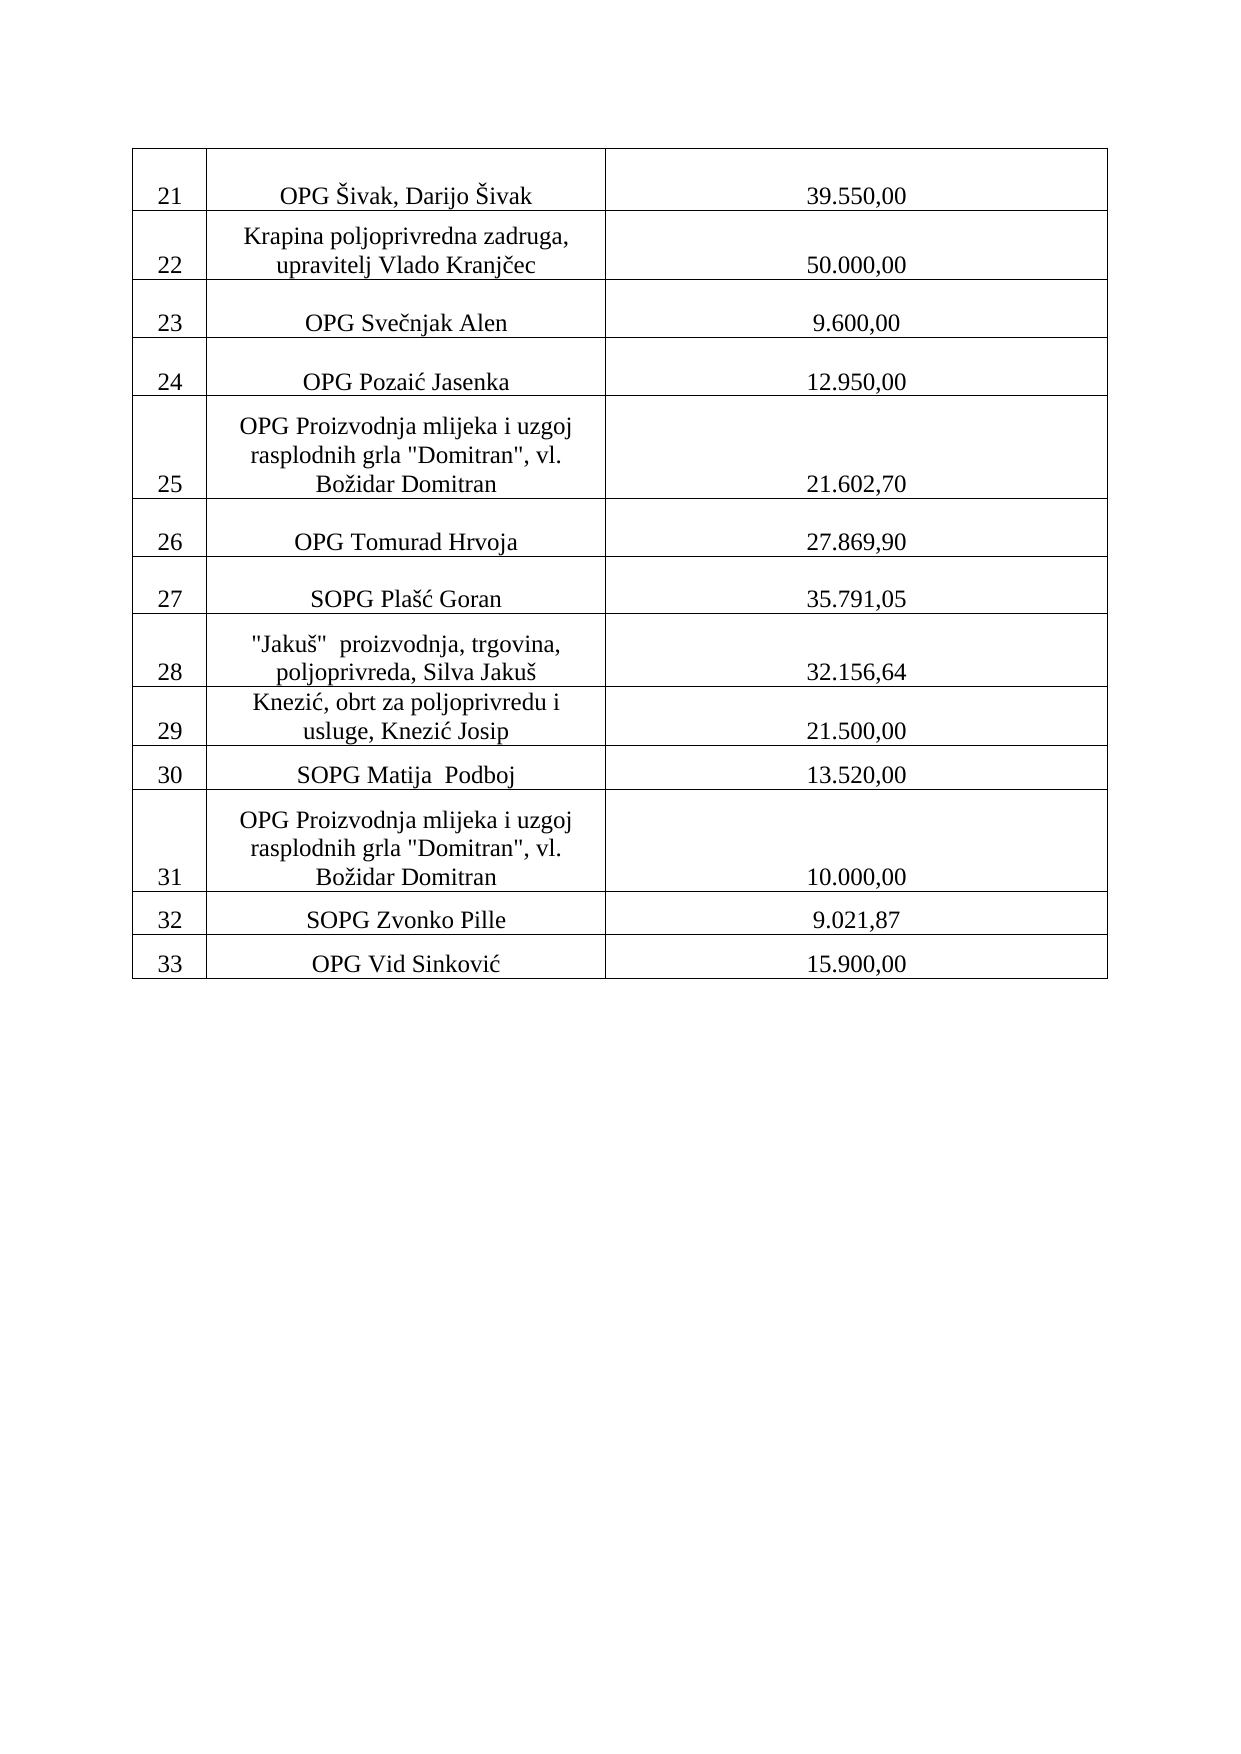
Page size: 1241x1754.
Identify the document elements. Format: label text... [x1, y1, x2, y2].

table_cell Knezić, obrt za poljoprivredu i usluge, Knezić Josip [207, 687, 605, 745]
table_cell SOPG Plašć Goran [207, 557, 605, 613]
table_cell OPG Tomurad Hrvoja [207, 499, 605, 556]
table_cell 31 [133, 790, 206, 891]
table_cell "Jakuš" proizvodnja, trgovina, poljoprivreda, Silva Jakuš [207, 614, 605, 686]
table_cell 10.000,00 [606, 790, 1107, 891]
table_cell OPG Pozaić Jasenka [207, 338, 605, 395]
table_cell Krapina poljoprivredna zadruga, upravitelj Vlado Kranjčec [207, 211, 605, 279]
table_cell 29 [133, 687, 206, 745]
table_cell 28 [133, 614, 206, 686]
table_cell 24 [133, 338, 206, 395]
table_cell OPG Proizvodnja mlijeka i uzgoj rasplodnih grla "Domitran", vl. Božidar Domitran [207, 790, 605, 891]
table_cell 27.869,90 [606, 499, 1107, 556]
table_cell 33 [133, 935, 206, 978]
table_cell 15.900,00 [606, 935, 1107, 978]
table_cell 9.021,87 [606, 892, 1107, 934]
table_cell 21.602,70 [606, 396, 1107, 498]
table_cell SOPG Matija Podboj [207, 746, 605, 789]
table_cell 27 [133, 557, 206, 613]
table_cell 23 [133, 280, 206, 337]
table_cell OPG Proizvodnja mlijeka i uzgoj rasplodnih grla "Domitran", vl. Božidar Domitran [207, 396, 605, 498]
table_cell 22 [133, 211, 206, 279]
table_cell 30 [133, 746, 206, 789]
table_cell 13.520,00 [606, 746, 1107, 789]
table_cell 39.550,00 [606, 149, 1107, 210]
table_cell 50.000,00 [606, 211, 1107, 279]
table_cell 25 [133, 396, 206, 498]
table_cell OPG Svečnjak Alen [207, 280, 605, 337]
table_cell OPG Šivak, Darijo Šivak [207, 149, 605, 210]
table_cell 12.950,00 [606, 338, 1107, 395]
table_cell 35.791,05 [606, 557, 1107, 613]
table_cell 21.500,00 [606, 687, 1107, 745]
table_cell 32 [133, 892, 206, 934]
table_cell 9.600,00 [606, 280, 1107, 337]
table_cell 32.156,64 [606, 614, 1107, 686]
table_cell SOPG Zvonko Pille [207, 892, 605, 934]
table_cell 21 [133, 149, 206, 210]
table_cell 26 [133, 499, 206, 556]
table_cell OPG Vid Sinković [207, 935, 605, 978]
